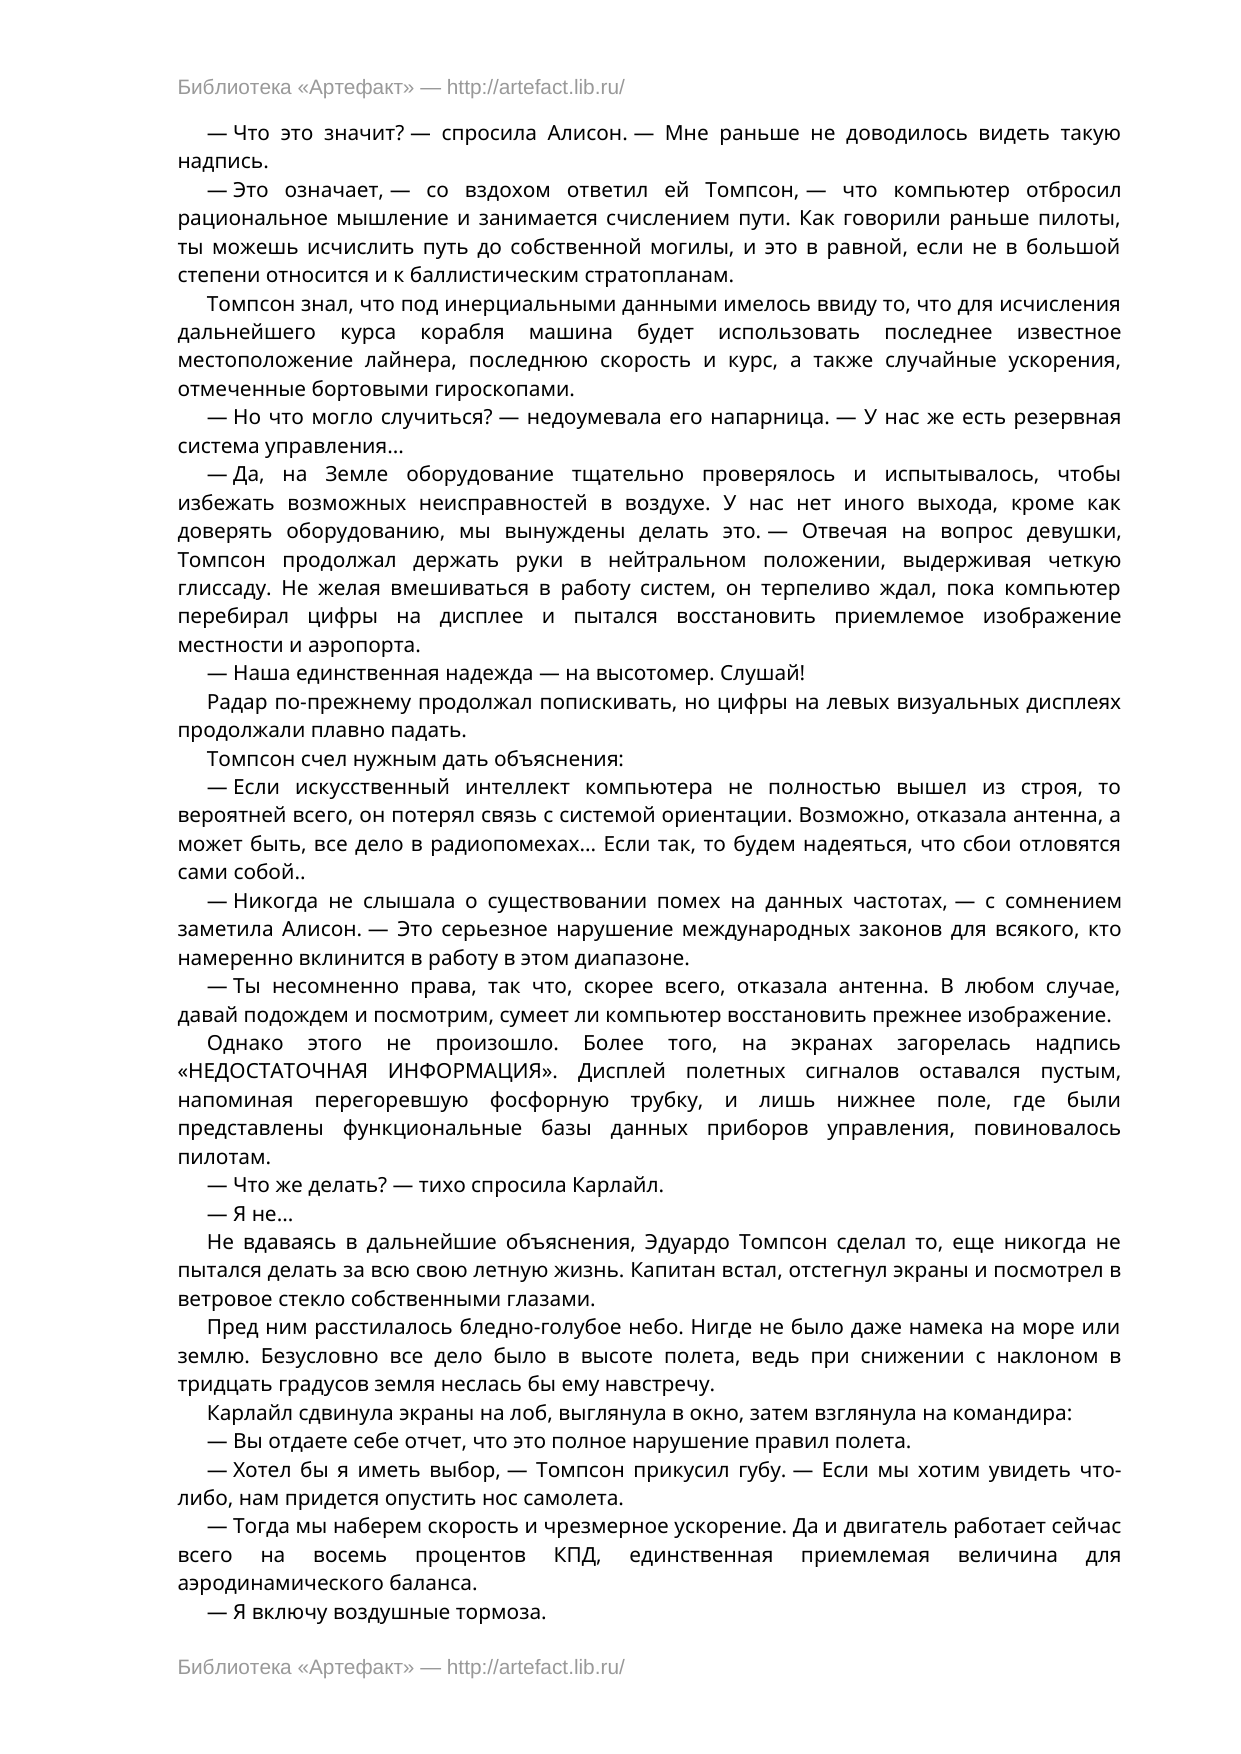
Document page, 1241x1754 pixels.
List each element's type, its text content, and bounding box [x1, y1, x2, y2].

text Карлайл сдвинула экраны на лоб, выглянула в окно, затем взглянула на командира: [177, 1398, 1122, 1426]
text Однако этого не произошло. Более того, на экранах загорелась надпись «НЕДОСТАТОЧНАЯ ИНФОРМАЦИЯ». Дисплей полетных сигналов оставался пустым, напоминая перегоревшую фосфорную трубку, и лишь нижнее поле, где были представлены функциональные базы данных приборов управления, повиновалось пилотам. [177, 1028, 1122, 1170]
text — Никогда не слышала о существовании помех на данных частотах, — с сомнением заметила Алисон. — Это серьезное нарушение международных законов для всякого, кто намеренно вклинится в работу в этом диапазоне. [177, 886, 1122, 971]
text — Да, на Земле оборудование тщательно проверялось и испытывалось, чтобы избежать возможных неисправностей в воздухе. У нас нет иного выхода, кроме как доверять оборудованию, мы вынуждены делать это. — Отвечая на вопрос девушки, Томпсон продолжал держать руки в нейтральном положении, выдерживая четкую глиссаду. Не желая вмешиваться в работу систем, он терпеливо ждал, пока компьютер перебирал цифры на дисплее и пытался восстановить приемлемое изображение местности и аэропорта. [177, 459, 1122, 658]
text — Хотел бы я иметь выбор, — Томпсон прикусил губу. — Если мы хотим увидеть что-либо, нам придется опустить нос самолета. [177, 1455, 1122, 1512]
text — Наша единственная надежда — на высотомер. Слушай! [177, 658, 1122, 687]
text — Я не... [177, 1199, 1122, 1227]
text — Если искусственный интеллект компьютера не полностью вышел из строя, то вероятней всего, он потерял связь с системой ориентации. Возможно, отказала антенна, а может быть, все дело в радиопомехах... Если так, то будем надеяться, что сбои отловятся сами собой.. [177, 772, 1122, 886]
text — Я включу воздушные тормоза. [177, 1597, 1122, 1625]
text Пред ним расстилалось бледно-голубое небо. Нигде не было даже намека на море или землю. Безусловно все дело было в высоте полета, ведь при снижении с наклоном в тридцать градусов земля неслась бы ему навстречу. [177, 1312, 1122, 1398]
text Томпсон счел нужным дать объяснения: [177, 744, 1122, 772]
text — Это означает, — со вздохом ответил ей Томпсон, — что компьютер отбросил рациональное мышление и занимается счислением пути. Как говорили раньше пилоты, ты можешь исчислить путь до собственной могилы, и это в равной, если не в большой степени относится и к баллистическим стратопланам. [177, 175, 1122, 289]
text Радар по-прежнему продолжал попискивать, но цифры на левых визуальных дисплеях продолжали плавно падать. [177, 687, 1122, 744]
text — Ты несомненно права, так что, скорее всего, отказала антенна. В любом случае, давай подождем и посмотрим, сумеет ли компьютер восстановить прежнее изображение. [177, 971, 1122, 1028]
text Томпсон знал, что под инерциальными данными имелось ввиду то, что для исчисления дальнейшего курса корабля машина будет использовать последнее известное местоположение лайнера, последнюю скорость и курс, а также случайные ускорения, отмеченные бортовыми гироскопами. [177, 289, 1122, 402]
text — Но что могло случиться? — недоумевала его напарница. — У нас же есть резервная система управления... [177, 402, 1122, 459]
text Не вдаваясь в дальнейшие объяснения, Эдуардо Томпсон сделал то, еще никогда не пытался делать за всю свою летную жизнь. Капитан встал, отстегнул экраны и посмотрел в ветровое стекло собственными глазами. [177, 1227, 1122, 1312]
text — Что же делать? — тихо спросила Карлайл. [177, 1170, 1122, 1199]
text — Тогда мы наберем скорость и чрезмерное ускорение. Да и двигатель работает сейчас всего на восемь процентов КПД, единственная приемлемая величина для аэродинамического баланса. [177, 1512, 1122, 1597]
text — Вы отдаете себе отчет, что это полное нарушение правил полета. [177, 1426, 1122, 1455]
text — Что это значит? — спросила Алисон. — Мне раньше не доводилось видеть такую надпись. [177, 118, 1122, 175]
